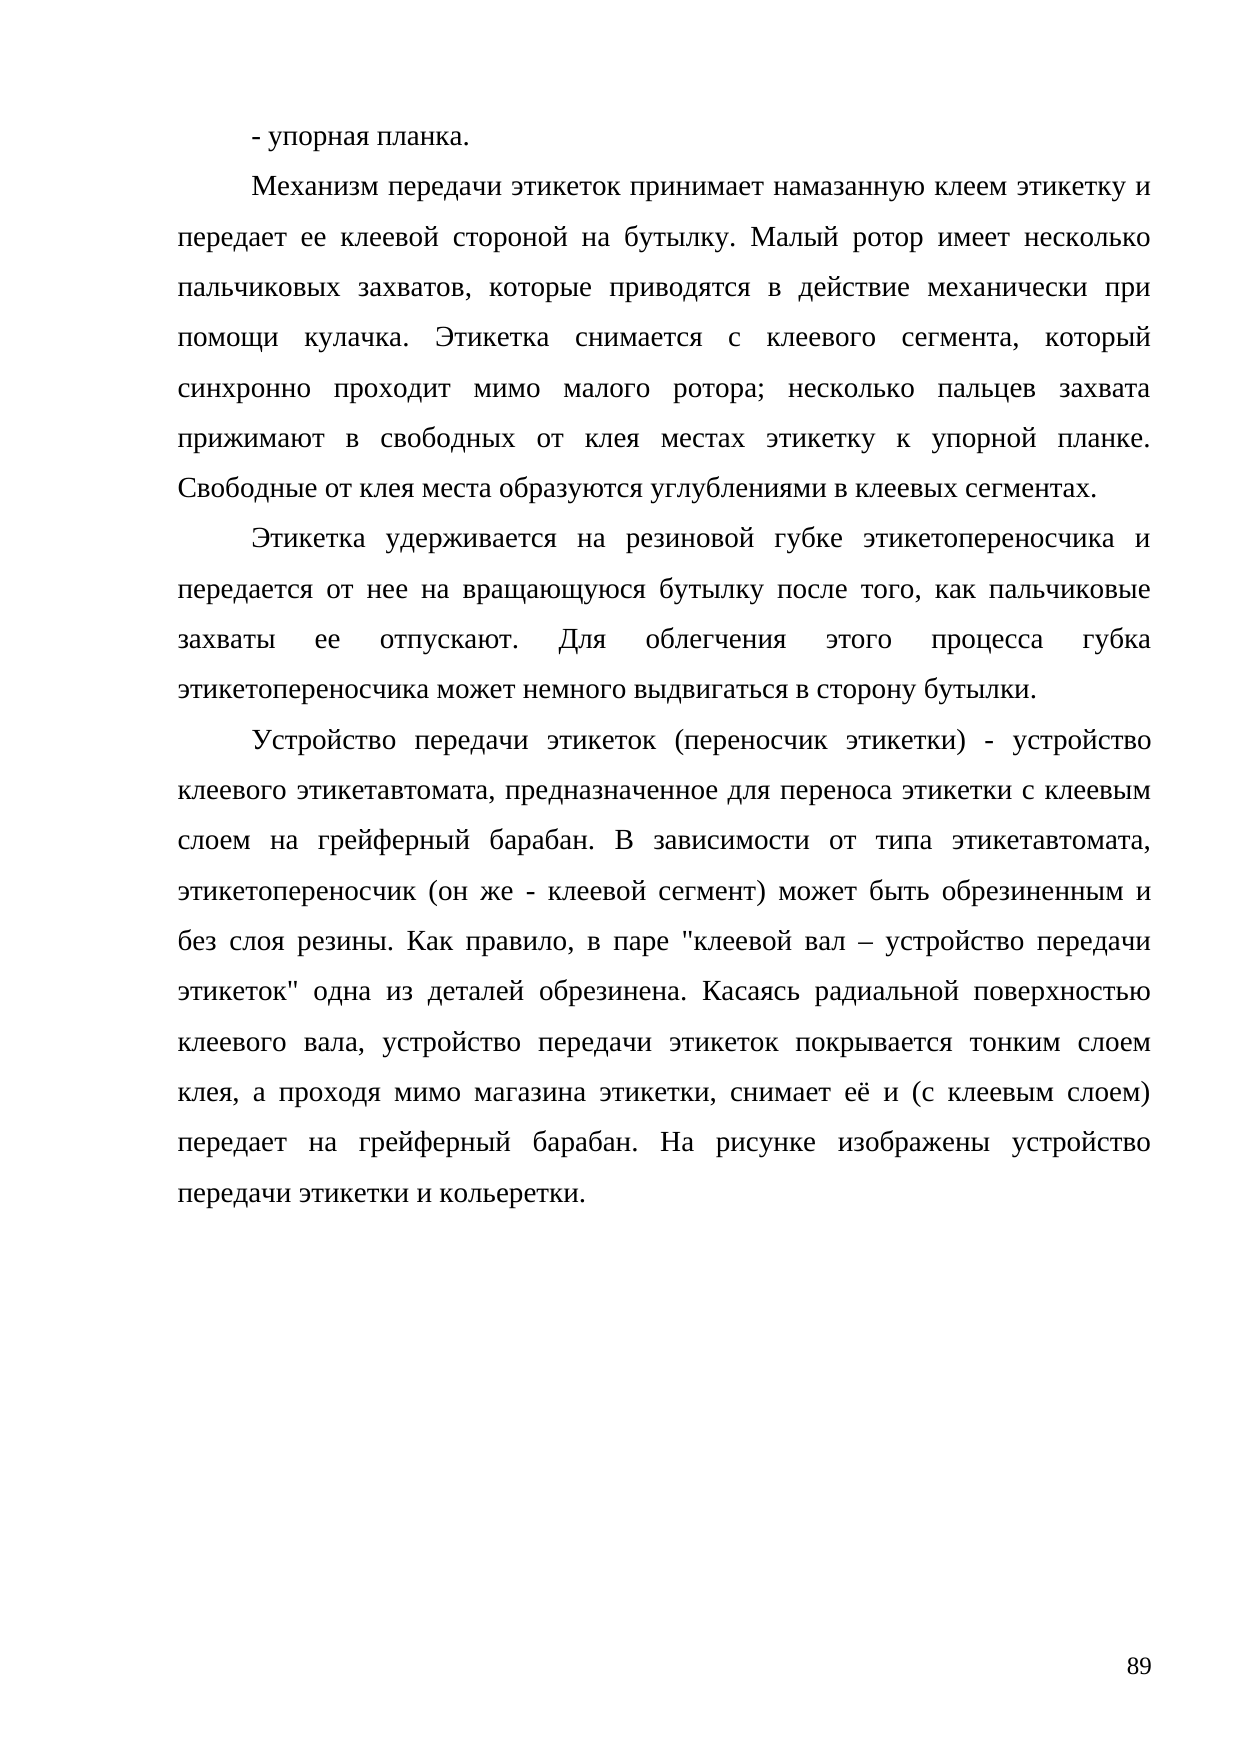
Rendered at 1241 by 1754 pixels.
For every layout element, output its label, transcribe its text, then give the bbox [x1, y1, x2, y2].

text Механизм передачи этикеток принимает намазанную клеем этикетку и передает ее клеевой стороной на бутылку. Малый ротор имеет несколько пальчиковых захватов, которые приводятся в действие механически при помощи кулачка. Этикетка снимается с клеевого сегмента, который синхронно проходит мимо малого ротора; несколько пальцев захвата прижимают в свободных от клея местах этикетку к упорной планке. Свободные от клея места образуются углублениями в клеевых сегментах. [177, 168, 1152, 504]
text Этикетка удерживается на резиновой губке этикетопереносчика и передается от нее на вращающуюся бутылку после того, как пальчиковые захваты ее отпускают. Для облегчения этого процесса губка этикетопереносчика может немного выдвигаться в сторону бутылки. [177, 521, 1152, 705]
text - упорная планка. [177, 118, 1152, 152]
text Устройство передачи этикеток (переносчик этикетки) - устройство клеевого этикетавтомата, предназначенное для переноса этикетки с клеевым слоем на грейферный барабан. В зависимости от типа этикетавтомата, этикетопереносчик (он же - клеевой сегмент) может быть обрезиненным и без слоя резины. Как правило, в паре "клеевой вал – устройство передачи этикеток" одна из деталей обрезинена. Касаясь радиальной поверхностью клеевого вала, устройство передачи этикеток покрывается тонким слоем клея, а проходя мимо магазина этикетки, снимает её и (с клеевым слоем) передает на грейферный барабан. На рисунке изображены устройство передачи этикетки и кольеретки. [177, 722, 1152, 1208]
